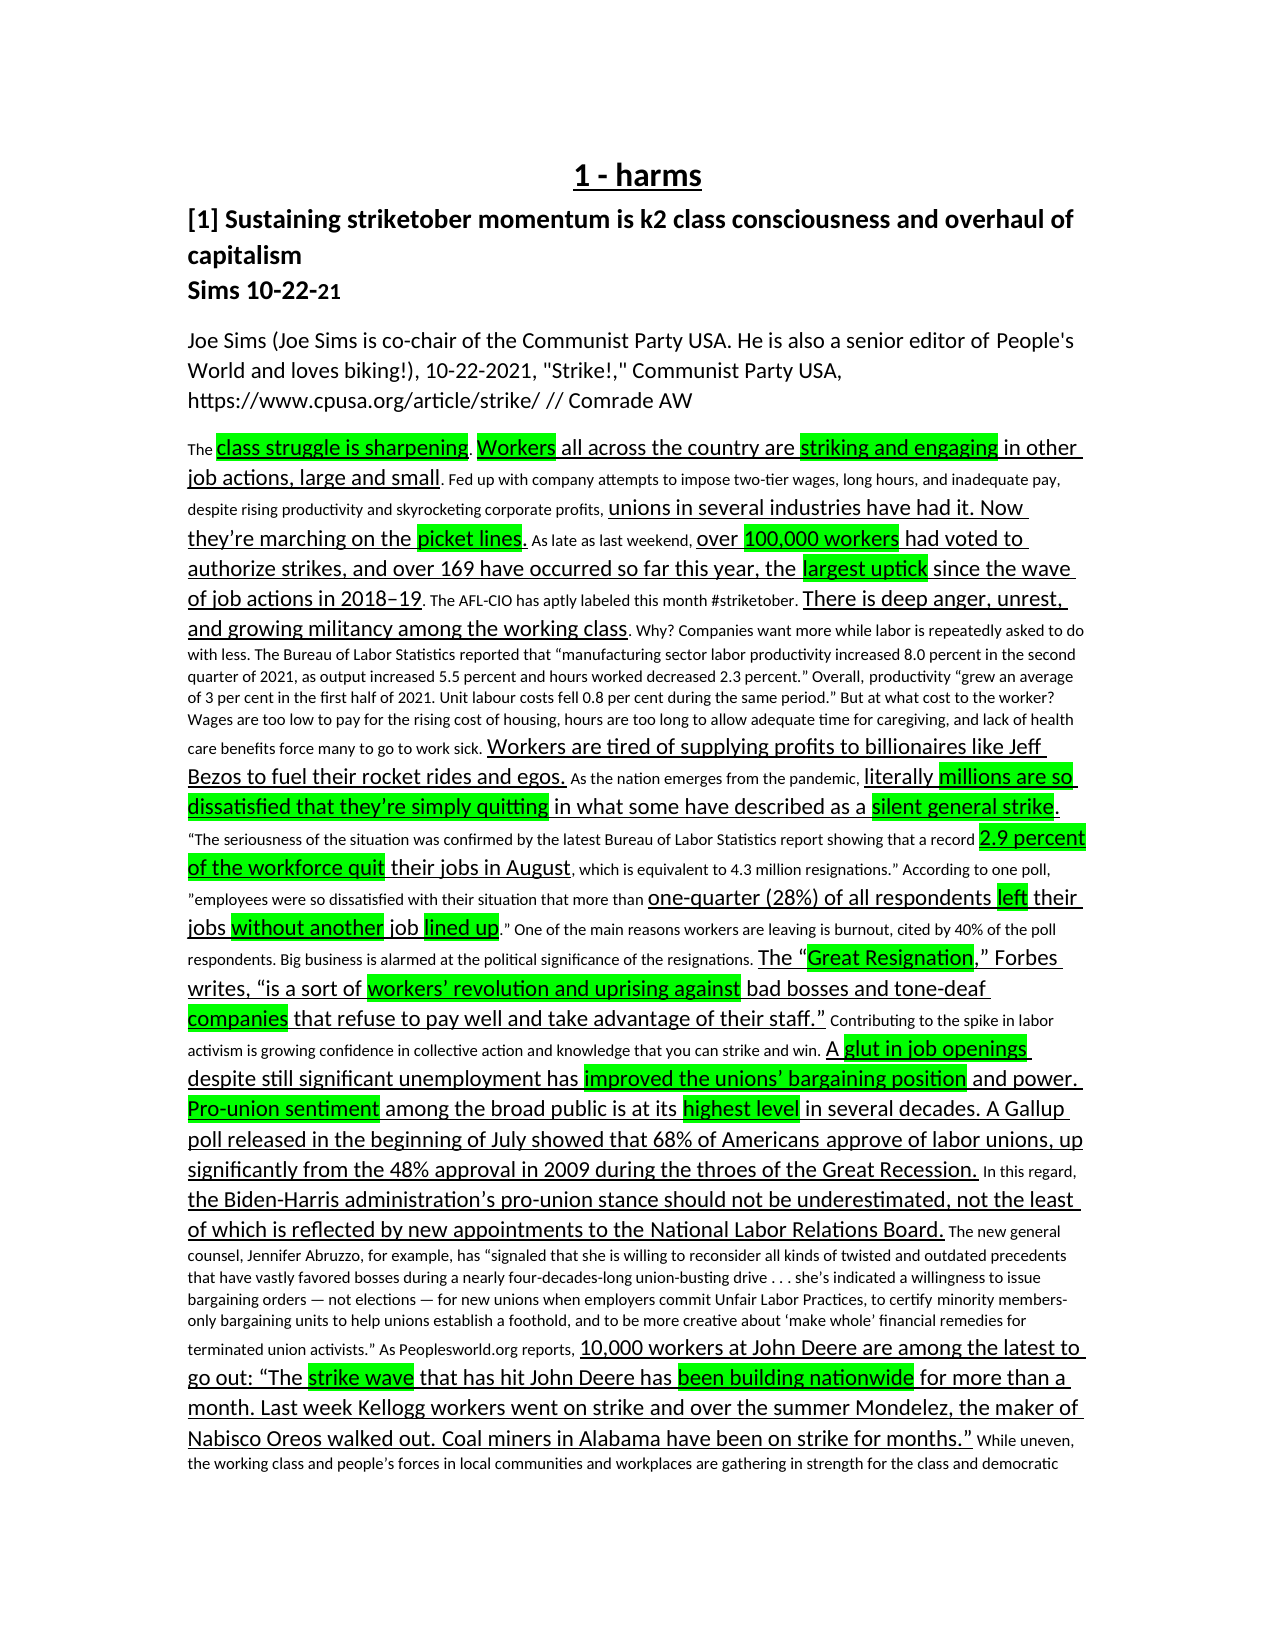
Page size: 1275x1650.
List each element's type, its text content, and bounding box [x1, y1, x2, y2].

subtitle 1 - harms [187, 154, 1087, 195]
text Sims 10-22-21 [187, 273, 1087, 307]
subtitle [1] Sustaining striketober momentum is k2 class consciousness and overhaul of capitalism [187, 202, 1087, 271]
text Joe Sims (Joe Sims is co-chair of the Communist Party USA. He is also a senior editor of People's World and loves biking!), 10-22-2021, "Strike!," Communist Party USA, https://www.cpusa.org/article/strike/ // Comrade AW [187, 326, 1087, 414]
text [187, 433, 1087, 1474]
